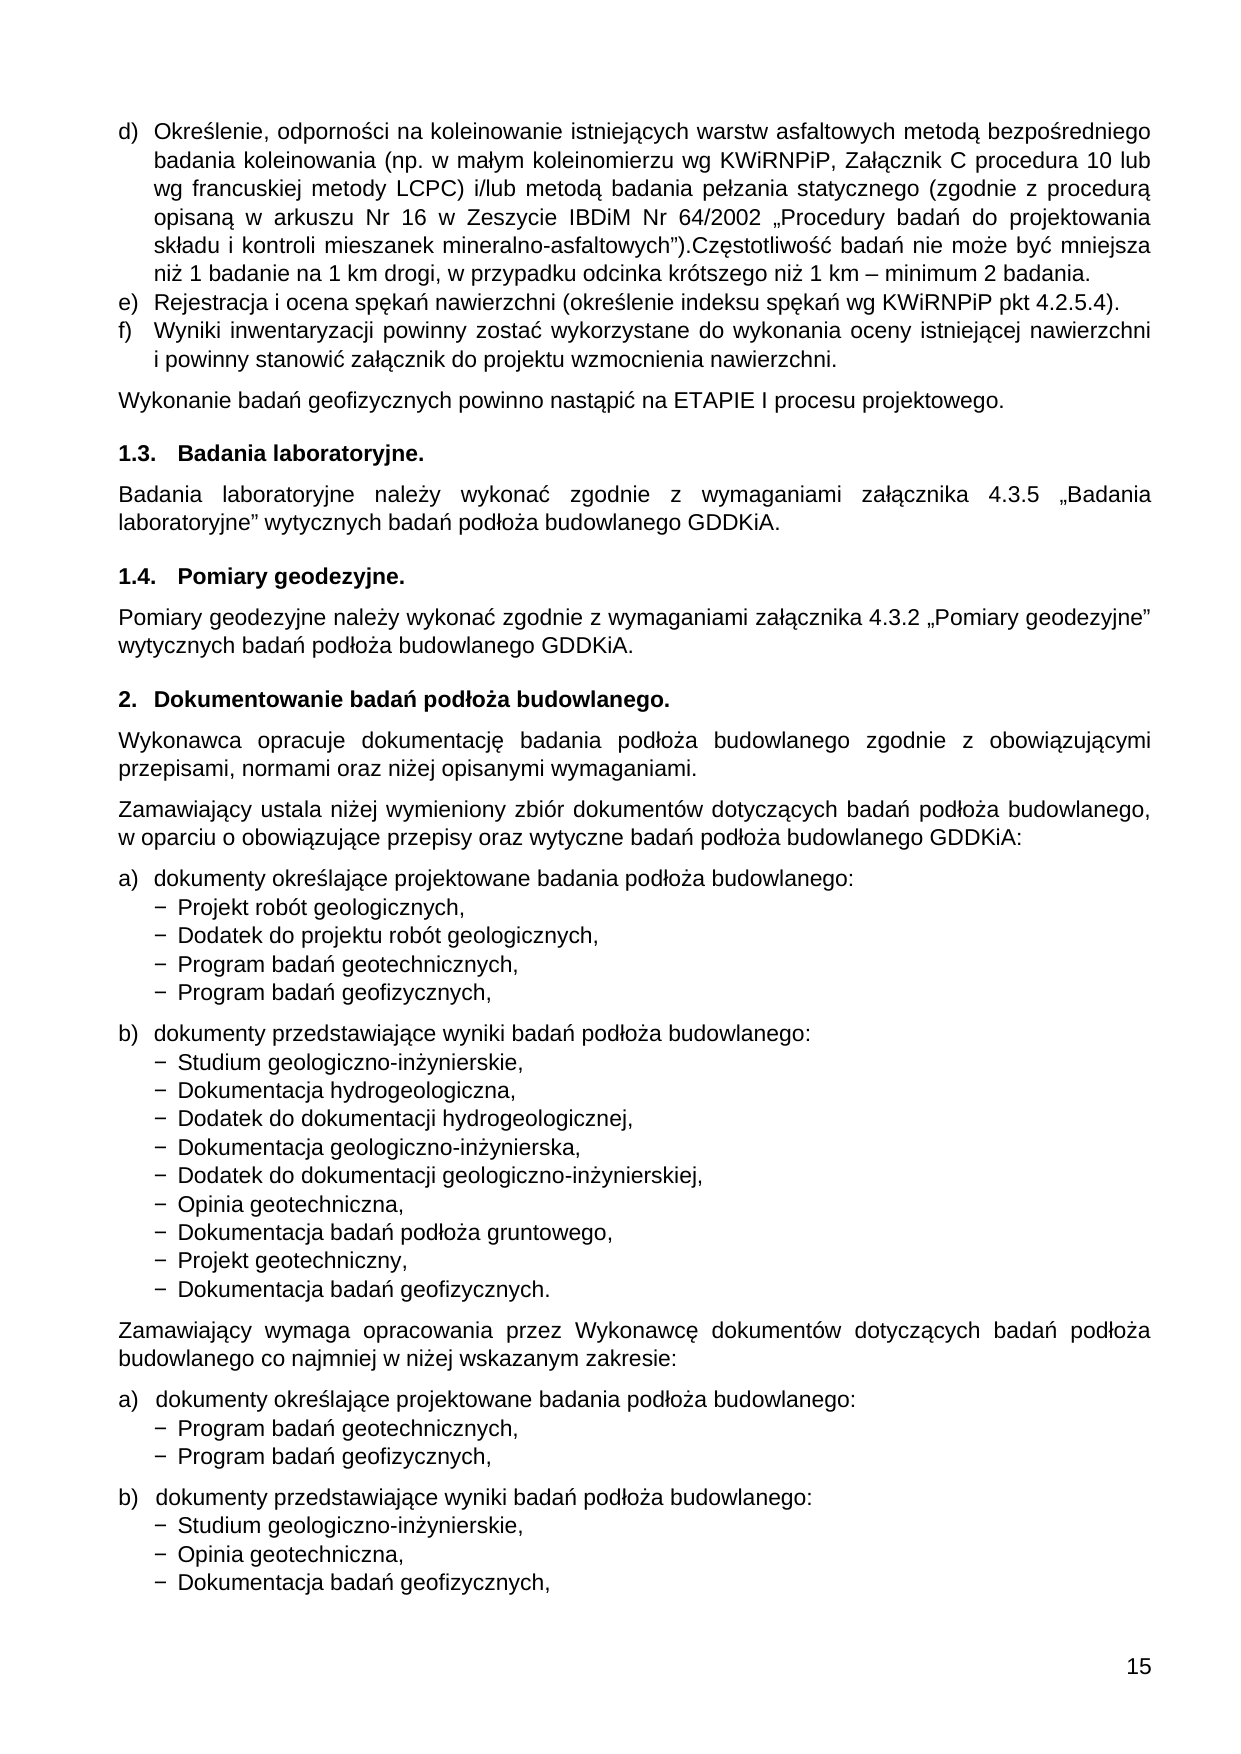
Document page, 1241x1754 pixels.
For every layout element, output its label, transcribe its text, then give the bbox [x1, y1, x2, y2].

subtitle Dokumentowanie badań podłoża budowlanego. [118, 686, 1152, 712]
list Program badań geotechnicznych, [153, 1415, 1152, 1441]
list Studium geologiczno-inżynierskie, [153, 1512, 1152, 1539]
text Zamawiający wymaga opracowania przez Wykonawcę dokumentów dotyczących badań podłoża budowlanego co najmniej w niżej wskazanym zakresie: [118, 1317, 1152, 1372]
list Studium geologiczno-inżynierskie, [153, 1048, 1152, 1075]
list Dokumentacja badań geofizycznych, [153, 1569, 1152, 1596]
text Pomiary geodezyjne należy wykonać zgodnie z wymaganiami załącznika 4.3.2 „Pomiary geodezyjne” wytycznych badań podłoża budowlanego GDDKiA. [118, 604, 1152, 658]
list Dodatek do dokumentacji geologiczno-inżynierskiej, [153, 1162, 1152, 1188]
list Dokumentacja badań geofizycznych. [153, 1276, 1152, 1302]
list Dokumentacja hydrogeologiczna, [153, 1077, 1152, 1103]
list Dokumentacja badań podłoża gruntowego, [153, 1219, 1152, 1245]
subtitle Badania laboratoryjne. [118, 440, 1152, 466]
list Dokumentacja geologiczno-inżynierska, [153, 1134, 1152, 1160]
list Program badań geofizycznych, [153, 1443, 1152, 1469]
list Program badań geotechnicznych, [153, 951, 1152, 977]
subtitle Pomiary geodezyjne. [118, 563, 1152, 589]
list Opinia geotechniczna, [153, 1541, 1152, 1567]
text Zamawiający ustala niżej wymieniony zbiór dokumentów dotyczących badań podłoża budowlanego, w oparciu o obowiązujące przepisy oraz wytyczne badań podłoża budowlanego GDDKiA: [118, 796, 1152, 851]
list dokumenty określające projektowane badania podłoża budowlanego: [118, 865, 1152, 892]
list dokumenty określające projektowane badania podłoża budowlanego: [118, 1386, 1152, 1413]
list Rejestracja i ocena spękań nawierzchni (określenie indeksu spękań wg KWiRNPiP pkt 4.2.5.4). [118, 289, 1152, 315]
list Określenie, odporności na koleinowanie istniejących warstw asfaltowych metodą bezpośredniego badania koleinowania (np. w małym koleinomierzu wg KWiRNPiP, Załącznik C procedura 10 lub wg francuskiej metody LCPC) i/lub metodą badania pełzania statycznego (zgodnie z procedurą opisaną w arkuszu Nr 16 w Zeszycie IBDiM Nr 64/2002 „Procedury badań do projektowania składu i kontroli mieszanek mineralno-asfaltowych”).Częstotliwość badań nie może być mniejsza niż 1 badanie na 1 km drogi, w przypadku odcinka krótszego niż 1 km – minimum 2 badania. [118, 118, 1152, 287]
text Wykonawca opracuje dokumentację badania podłoża budowlanego zgodnie z obowiązującymi przepisami, normami oraz niżej opisanymi wymaganiami. [118, 727, 1152, 781]
list Projekt geotechniczny, [153, 1247, 1152, 1274]
list Program badań geofizycznych, [153, 979, 1152, 1005]
text Wykonanie badań geofizycznych powinno nastąpić na ETAPIE I procesu projektowego. [118, 387, 1152, 413]
list Dodatek do projektu robót geologicznych, [153, 922, 1152, 948]
text Badania laboratoryjne należy wykonać zgodnie z wymaganiami załącznika 4.3.5 „Badania laboratoryjne” wytycznych badań podłoża budowlanego GDDKiA. [118, 481, 1152, 536]
list Opinia geotechniczna, [153, 1191, 1152, 1217]
list Dodatek do dokumentacji hydrogeologicznej, [153, 1105, 1152, 1132]
list Wyniki inwentaryzacji powinny zostać wykorzystane do wykonania oceny istniejącej nawierzchni i powinny stanowić załącznik do projektu wzmocnienia nawierzchni. [118, 317, 1152, 372]
list dokumenty przedstawiające wyniki badań podłoża budowlanego: [118, 1020, 1152, 1046]
list Projekt robót geologicznych, [153, 894, 1152, 920]
list dokumenty przedstawiające wyniki badań podłoża budowlanego: [118, 1484, 1152, 1510]
